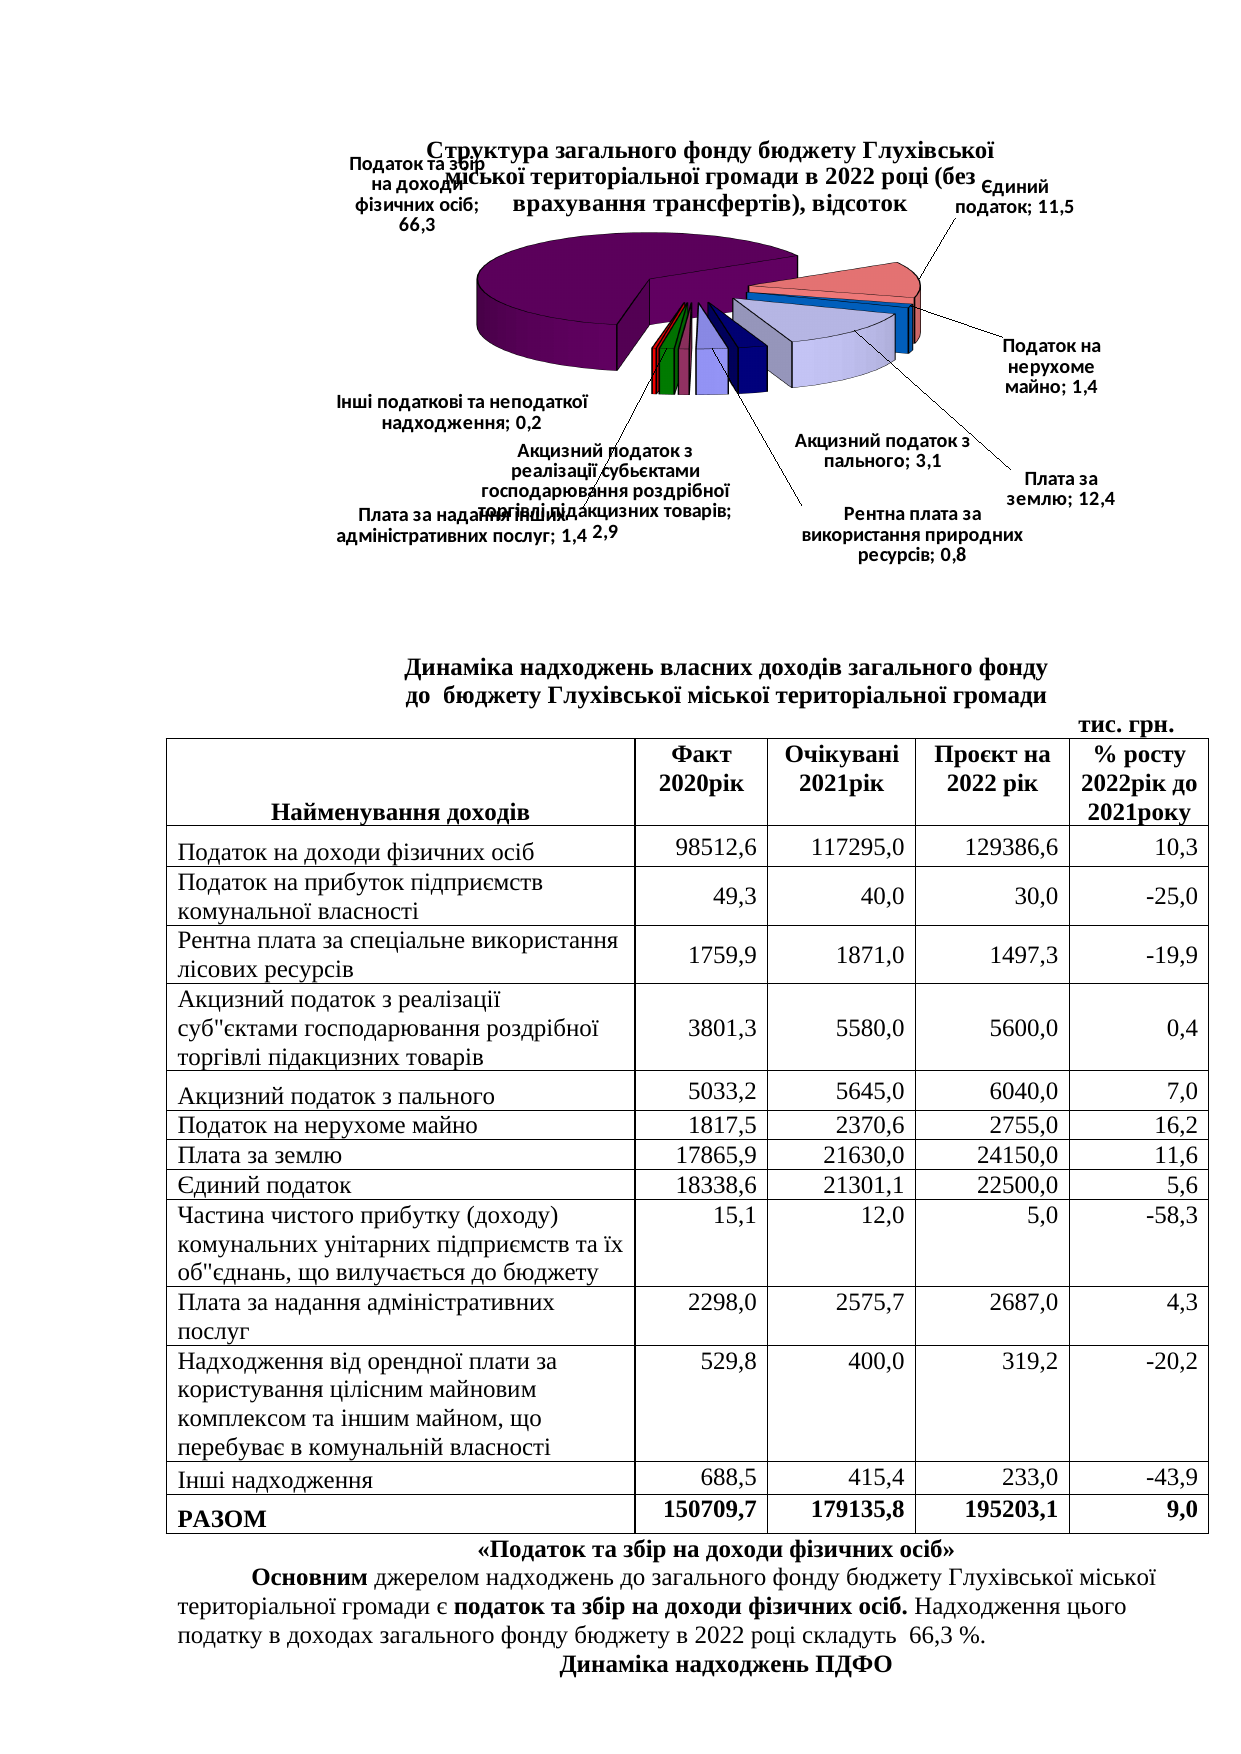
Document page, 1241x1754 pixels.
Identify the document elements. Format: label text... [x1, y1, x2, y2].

table_cell 2575,7 [768, 1287, 915, 1345]
table_cell 129386,6 [916, 826, 1069, 866]
table_cell Акцизний податок з реалізації суб"єктами господарювання роздрібної торгівлі підакцизних товарів [167, 984, 634, 1070]
table_cell Єдиний податок [167, 1170, 634, 1199]
table_cell 5,0 [916, 1200, 1069, 1286]
table_cell 21630,0 [768, 1140, 915, 1169]
table_cell 6040,0 [916, 1071, 1069, 1109]
table_cell Акцизний податок з пального [167, 1071, 634, 1109]
table_cell 24150,0 [916, 1140, 1069, 1169]
table_cell 1759,9 [636, 926, 767, 983]
table_cell 400,0 [768, 1346, 915, 1461]
table_cell 117295,0 [768, 826, 915, 866]
table_cell Податок на доходи фізичних осіб [167, 826, 634, 866]
text тис. грн. [177, 709, 1181, 738]
table_cell -19,9 [1070, 926, 1208, 983]
table_cell 4,3 [1070, 1287, 1208, 1345]
table_cell 2687,0 [916, 1287, 1069, 1345]
table_cell Податок на нерухоме майно [167, 1111, 634, 1139]
table_cell Надходження від орендної плати за користування цілісним майновим комплексом та іншим майном, що перебуває в комунальній власності [167, 1346, 634, 1461]
table_header Найменування доходів [167, 739, 634, 825]
text Динаміка надходжень ПДФО [177, 1649, 1181, 1677]
table_cell 0,4 [1070, 984, 1208, 1070]
table_cell 7,0 [1070, 1071, 1208, 1109]
table_cell -25,0 [1070, 867, 1208, 924]
table_cell Рентна плата за спеціальне використання лісових ресурсів [167, 926, 634, 983]
table_cell 5645,0 [768, 1071, 915, 1109]
table_cell 5033,2 [636, 1071, 767, 1109]
table_cell 98512,6 [636, 826, 767, 866]
table_cell 179135,8 [768, 1495, 915, 1533]
table_cell 233,0 [916, 1462, 1069, 1493]
table_cell 1871,0 [768, 926, 915, 983]
text до бюджету Глухівської міської територіальної громади [177, 681, 1181, 709]
table_cell 11,6 [1070, 1140, 1208, 1169]
table_cell 40,0 [768, 867, 915, 924]
table_cell РАЗОМ [167, 1495, 634, 1533]
table_cell 17865,9 [636, 1140, 767, 1169]
table_cell 195203,1 [916, 1495, 1069, 1533]
table_cell 2370,6 [768, 1111, 915, 1139]
table_cell 150709,7 [636, 1495, 767, 1533]
table_cell 18338,6 [636, 1170, 767, 1199]
table_cell 2755,0 [916, 1111, 1069, 1139]
text «Податок та збір на доходи фізичних осіб» [177, 1534, 1181, 1562]
table_cell 15,1 [636, 1200, 767, 1286]
table_cell 319,2 [916, 1346, 1069, 1461]
table_header % росту 2022рік до 2021року [1070, 739, 1208, 825]
table_cell 5580,0 [768, 984, 915, 1070]
table_cell 9,0 [1070, 1495, 1208, 1533]
table_cell Податок на прибуток підприємств комунальної власності [167, 867, 634, 924]
table_cell -43,9 [1070, 1462, 1208, 1493]
table_cell 688,5 [636, 1462, 767, 1493]
table_cell 12,0 [768, 1200, 915, 1286]
table_cell 22500,0 [916, 1170, 1069, 1199]
table_cell Плата за надання адміністративних послуг [167, 1287, 634, 1345]
table_cell Плата за землю [167, 1140, 634, 1169]
table_cell 10,3 [1070, 826, 1208, 866]
table_cell 30,0 [916, 867, 1069, 924]
table_header Проєкт на 2022 рік [916, 739, 1069, 825]
table_cell 5600,0 [916, 984, 1069, 1070]
table_cell 1817,5 [636, 1111, 767, 1139]
text Основним джерелом надходжень до загального фонду бюджету Глухівської міської територіальної громади є податок та збір на доходи фізичних осіб. Надходження цього податку в доходах загального фонду бюджету в 2022 році складуть 66,3 %. [177, 1562, 1181, 1649]
table_cell 2298,0 [636, 1287, 767, 1345]
table_cell 1497,3 [916, 926, 1069, 983]
text Динаміка надходжень власних доходів загального фонду [177, 652, 1181, 681]
table_cell 49,3 [636, 867, 767, 924]
table_header Очікувані 2021рік [768, 739, 915, 825]
table_cell 3801,3 [636, 984, 767, 1070]
table_cell -20,2 [1070, 1346, 1208, 1461]
table_cell Інші надходження [167, 1462, 634, 1493]
table_cell Частина чистого прибутку (доходу) комунальних унітарних підприємств та їх об"єднань, що вилучається до бюджету [167, 1200, 634, 1286]
table_cell 415,4 [768, 1462, 915, 1493]
table_cell 16,2 [1070, 1111, 1208, 1139]
table_cell 5,6 [1070, 1170, 1208, 1199]
table_cell 529,8 [636, 1346, 767, 1461]
table_cell -58,3 [1070, 1200, 1208, 1286]
table_cell 21301,1 [768, 1170, 915, 1199]
table_header Факт 2020рік [636, 739, 767, 825]
